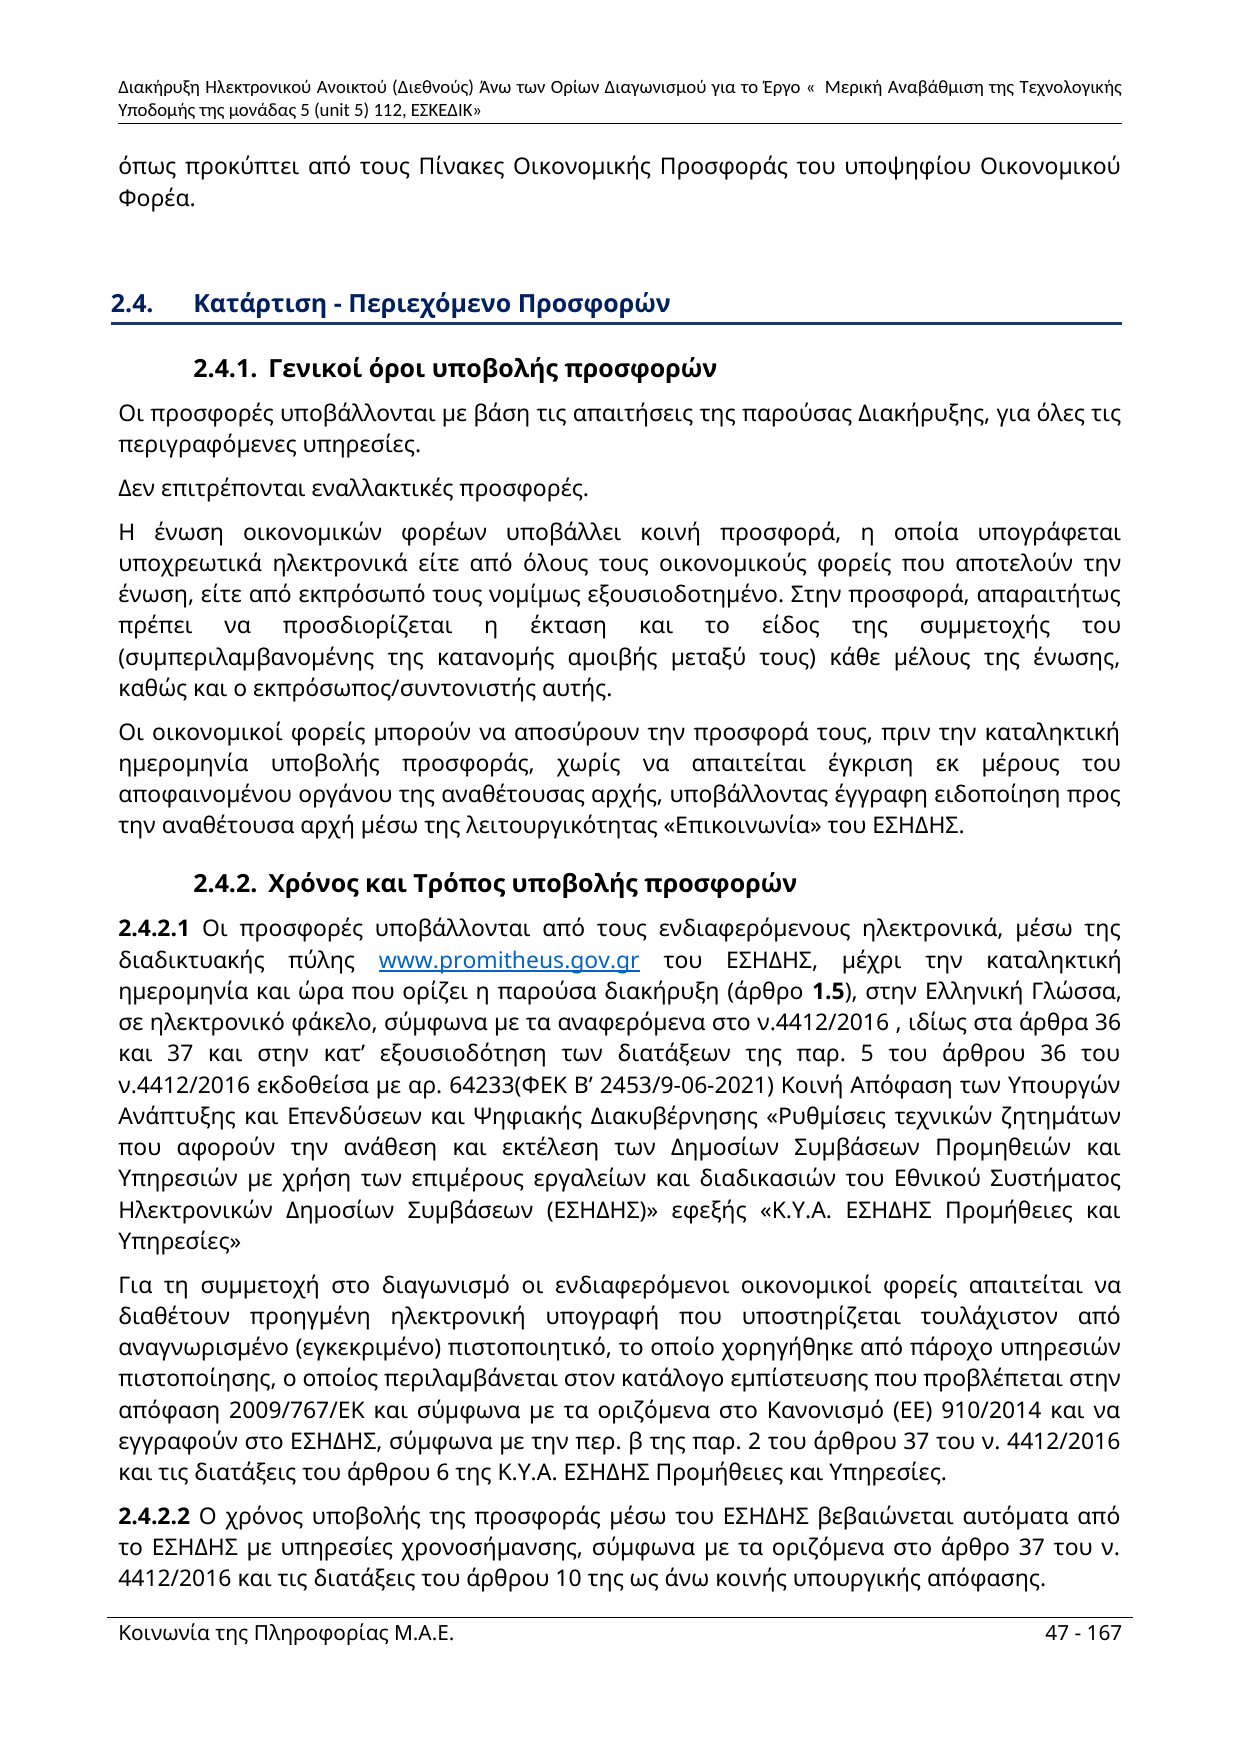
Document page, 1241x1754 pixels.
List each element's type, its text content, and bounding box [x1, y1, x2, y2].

subtitle Γενικοί όροι υποβολής προσφορών [193, 350, 1122, 384]
text 2.4.2.2 Ο χρόνος υποβολής της προσφοράς μέσω του ΕΣΗΔΗΣ βεβαιώνεται αυτόματα από το ΕΣΗΔΗΣ με υπηρεσίες χρονοσήμανσης, σύμφωνα με τα οριζόμενα στο άρθρο 37 του ν. 4412/2016 και τις διατάξεις του άρθρου 10 της ως άνω κοινής υπουργικής απόφασης. [118, 1500, 1122, 1593]
text όπως προκύπτει από τους Πίνακες Οικονομικής Προσφοράς του υποψηφίου Οικονομικού Φορέα. [118, 150, 1122, 213]
text Δεν επιτρέπονται εναλλακτικές προσφορές. [118, 472, 1122, 503]
subtitle Χρόνος και Τρόπος υποβολής προσφορών [193, 866, 1122, 900]
text Για τη συμμετοχή στο διαγωνισμό οι ενδιαφερόμενοι οικονομικοί φορείς απαιτείται να διαθέτουν προηγμένη ηλεκτρονική υπογραφή που υποστηρίζεται τουλάχιστον από αναγνωρισμένο (εγκεκριμένο) πιστοποιητικό, το οποίο χορηγήθηκε από πάροχο υπηρεσιών πιστοποίησης, ο οποίος περιλαμβάνεται στον κατάλογο εμπίστευσης που προβλέπεται στην απόφαση 2009/767/ΕΚ και σύμφωνα με τα οριζόμενα στο Κανονισμό (ΕΕ) 910/2014 και να εγγραφούν στο ΕΣΗΔΗΣ, σύμφωνα με την περ. β της παρ. 2 του άρθρου 37 του ν. 4412/2016 και τις διατάξεις του άρθρου 6 της Κ.Υ.Α. ΕΣΗΔΗΣ Προμήθειες και Υπηρεσίες. [118, 1268, 1122, 1487]
text Οι προσφορές υποβάλλονται με βάση τις απαιτήσεις της παρούσας Διακήρυξης, για όλες τις περιγραφόμενες υπηρεσίες. [118, 397, 1122, 459]
subtitle Κατάρτιση - Περιεχόμενο Προσφορών [111, 286, 1122, 322]
text Οι οικονομικοί φορείς μπορούν να αποσύρουν την προσφορά τους, πριν την καταληκτική ημερομηνία υποβολής προσφοράς, χωρίς να απαιτείται έγκριση εκ μέρους του αποφαινομένου οργάνου της αναθέτουσας αρχής, υποβάλλοντας έγγραφη ειδοποίηση προς την αναθέτουσα αρχή μέσω της λειτουργικότητας «Επικοινωνία» του ΕΣΗΔΗΣ. [118, 716, 1122, 841]
text 2.4.2.1 Οι προσφορές υποβάλλονται από τους ενδιαφερόμενους ηλεκτρονικά, μέσω της διαδικτυακής πύλης www.promitheus.gov.gr του ΕΣΗΔΗΣ, μέχρι την καταληκτική ημερομηνία και ώρα που ορίζει η παρούσα διακήρυξη (άρθρο 1.5), στην Ελληνική Γλώσσα, σε ηλεκτρονικό φάκελο, σύμφωνα με τα αναφερόμενα στο ν.4412/2016 , ιδίως στα άρθρα 36 και 37 και στην κατ’ εξουσιοδότηση των διατάξεων της παρ. 5 του άρθρου 36 του ν.4412/2016 εκδοθείσα με αρ. 64233(ΦΕΚ Β’ 2453/9-06-2021) Κοινή Απόφαση των Υπουργών Ανάπτυξης και Επενδύσεων και Ψηφιακής Διακυβέρνησης «Ρυθμίσεις τεχνικών ζητημάτων που αφορούν την ανάθεση και εκτέλεση των Δημοσίων Συμβάσεων Προμηθειών και Υπηρεσιών με χρήση των επιμέρους εργαλείων και διαδικασιών του Εθνικού Συστήματος Ηλεκτρονικών Δημοσίων Συμβάσεων (ΕΣΗΔΗΣ)» εφεξής «Κ.Υ.Α. ΕΣΗΔΗΣ Προμήθειες και Υπηρεσίες» [118, 912, 1122, 1256]
text Η ένωση οικονομικών φορέων υποβάλλει κοινή προσφορά, η οποία υπογράφεται υποχρεωτικά ηλεκτρονικά είτε από όλους τους οικονομικούς φορείς που αποτελούν την ένωση, είτε από εκπρόσωπό τους νομίμως εξουσιοδοτημένο. Στην προσφορά, απαραιτήτως πρέπει να προσδιορίζεται η έκταση και το είδος της συμμετοχής του (συμπεριλαμβανομένης της κατανομής αμοιβής μεταξύ τους) κάθε μέλους της ένωσης, καθώς και ο εκπρόσωπος/συντονιστής αυτής. [118, 516, 1122, 703]
